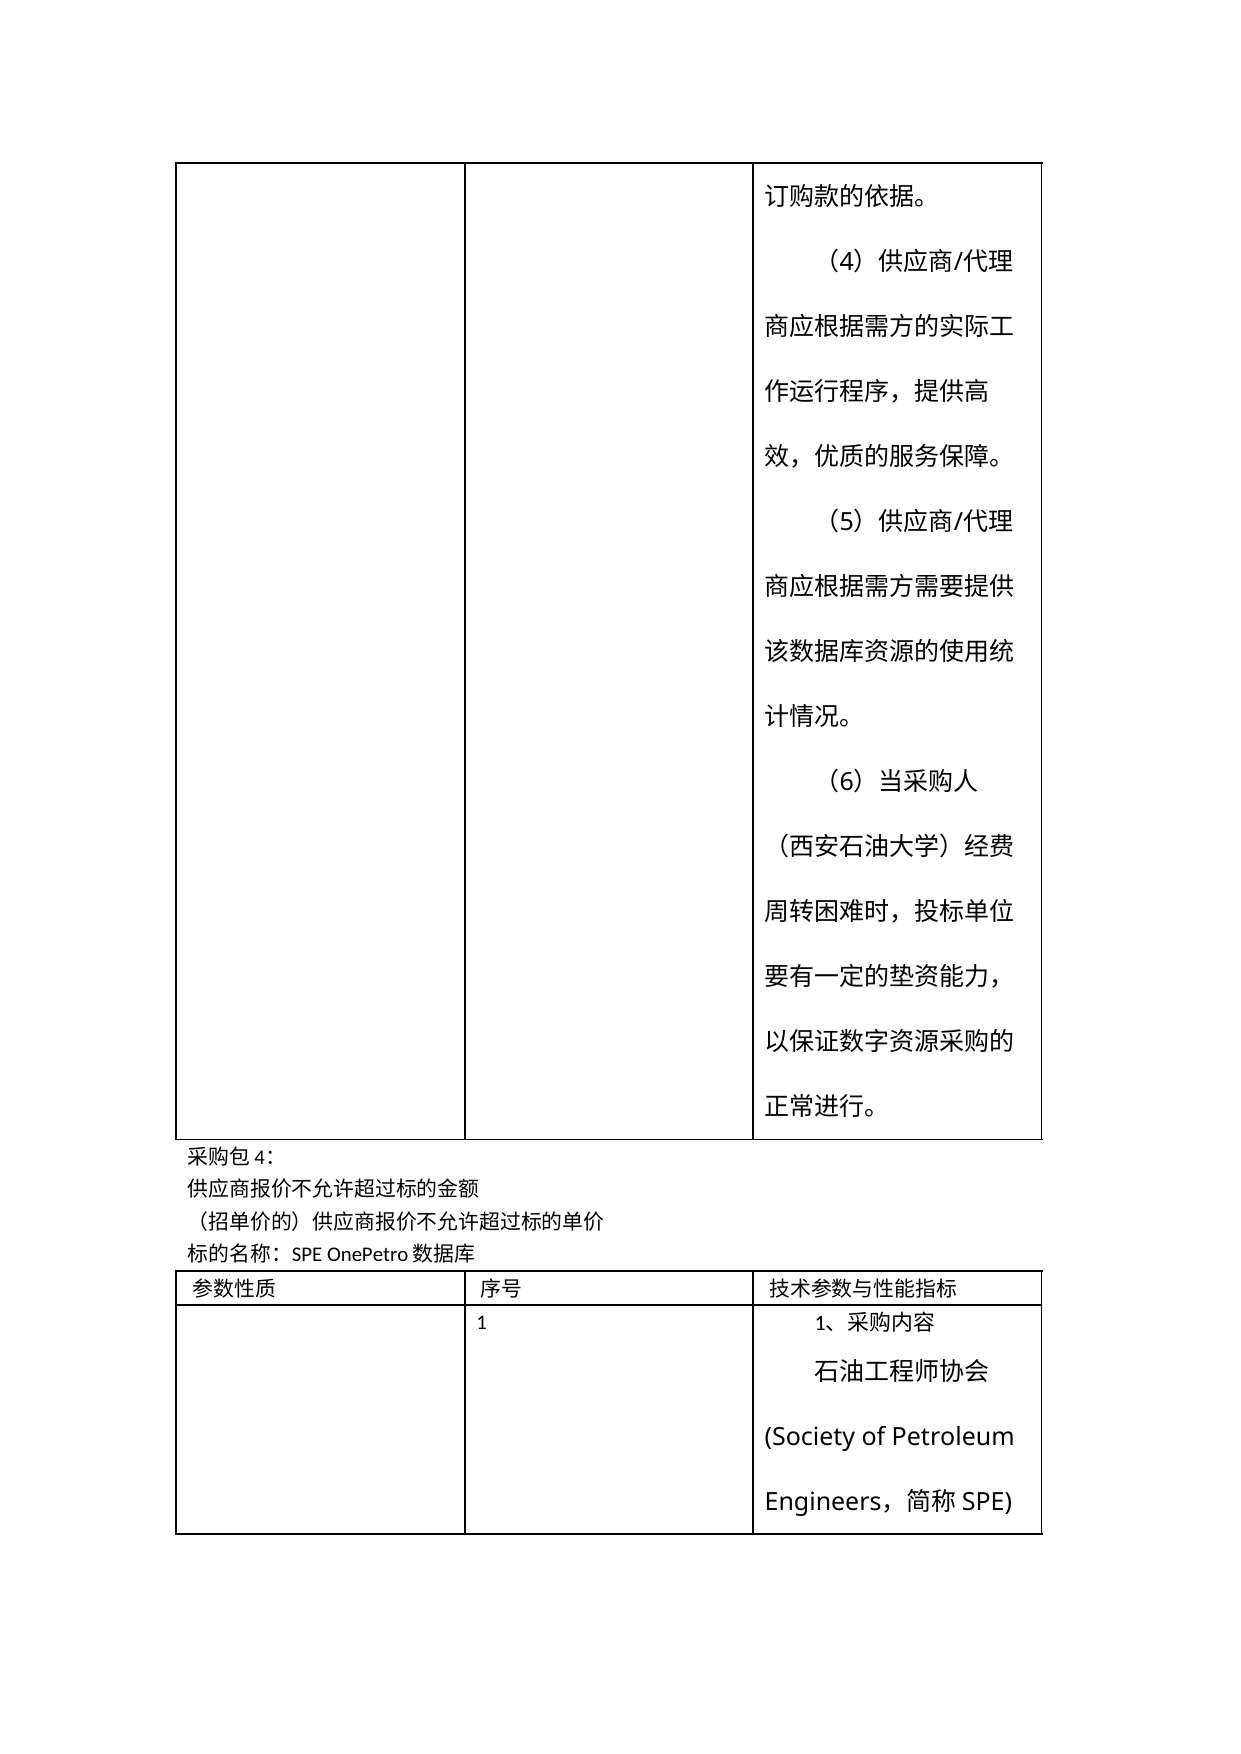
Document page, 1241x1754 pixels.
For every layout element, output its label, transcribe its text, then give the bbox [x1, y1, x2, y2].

text （招单价的）供应商报价不允许超过标的单价 [187, 1205, 1053, 1238]
table_header 序号 [466, 1272, 752, 1304]
table_cell [177, 1306, 464, 1533]
table_cell [177, 164, 464, 1138]
table_cell 1 [466, 1306, 752, 1533]
table_header 技术参数与性能指标 [754, 1272, 1041, 1304]
table_cell 1 [466, 164, 752, 1138]
text 采购包4： [187, 1140, 1053, 1173]
text 供应商报价不允许超过标的金额 [187, 1173, 1053, 1205]
text 标的名称：SPE OnePetro数据库 [187, 1238, 1053, 1270]
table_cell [754, 164, 1041, 1138]
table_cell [754, 1306, 1041, 1533]
table_header 参数性质 [177, 1272, 464, 1304]
